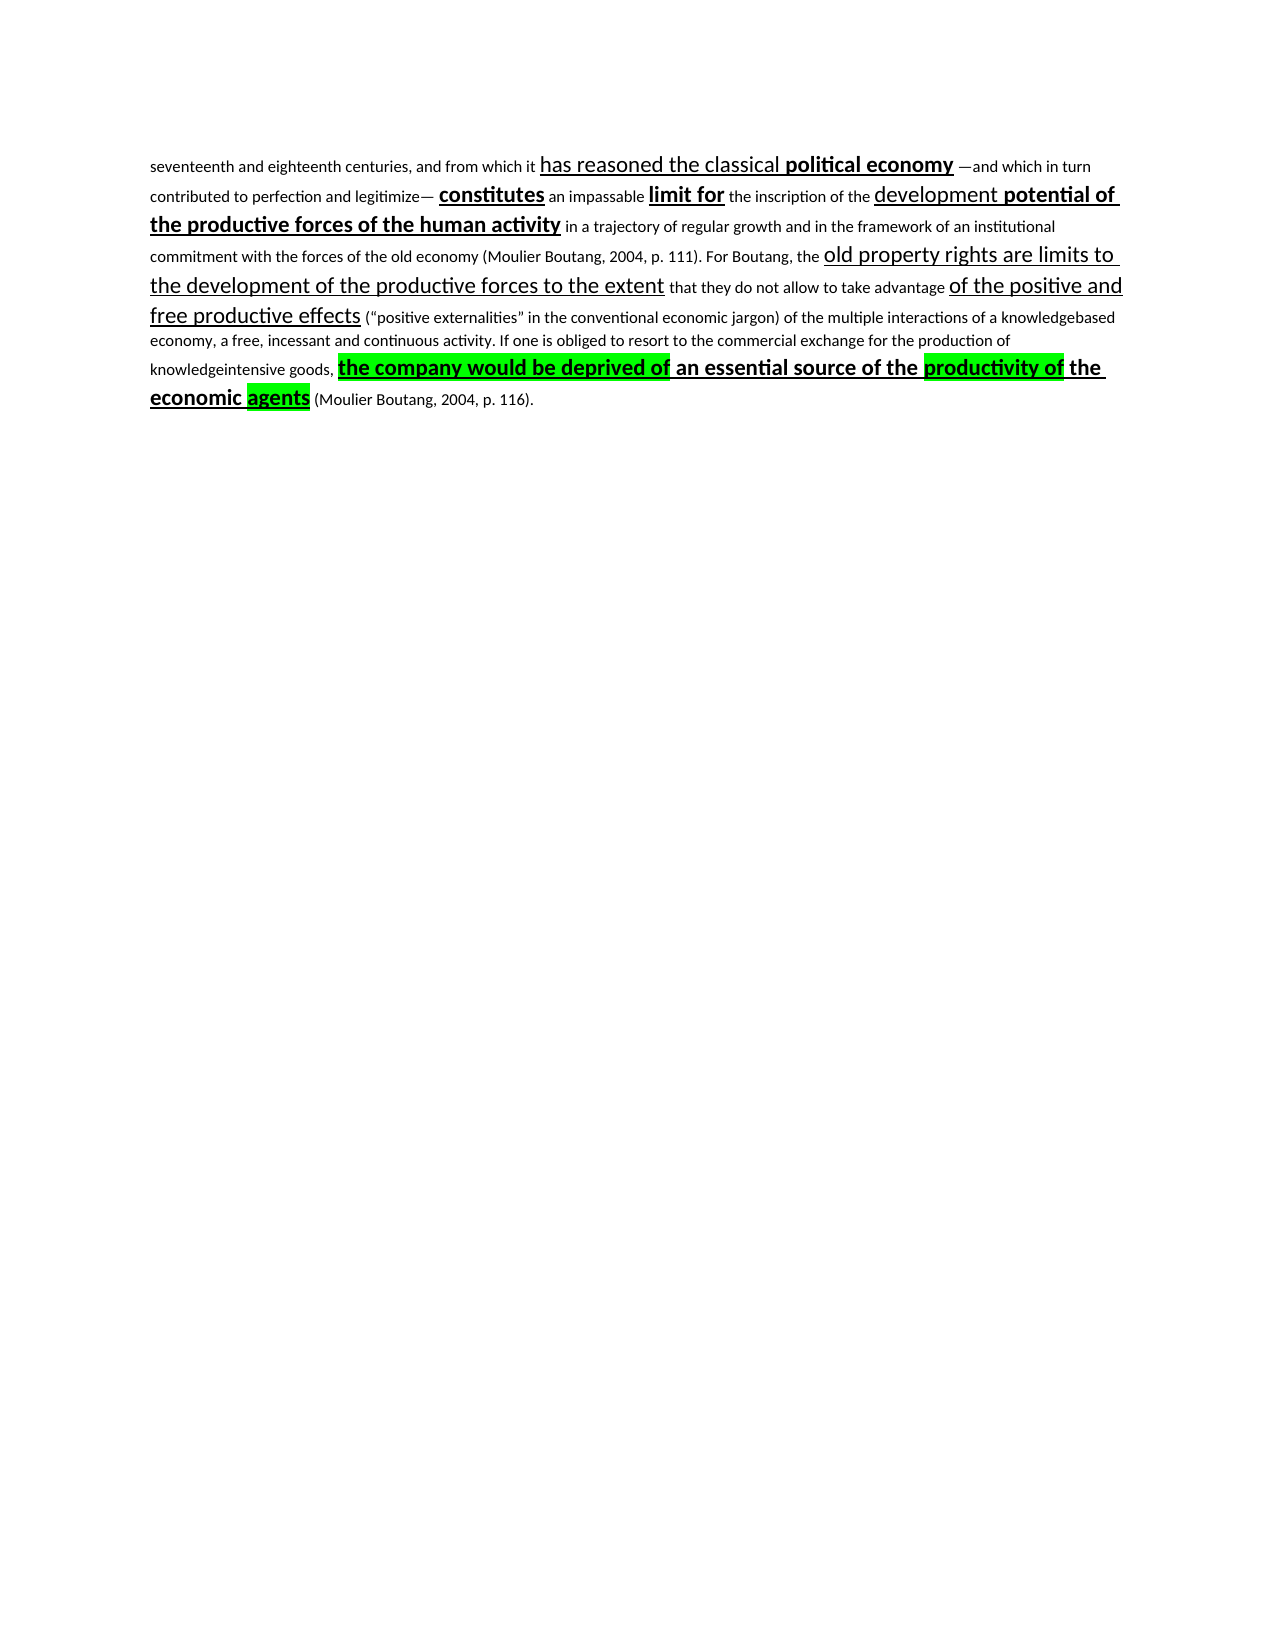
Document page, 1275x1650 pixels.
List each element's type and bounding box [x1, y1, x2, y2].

text [150, 150, 1125, 411]
